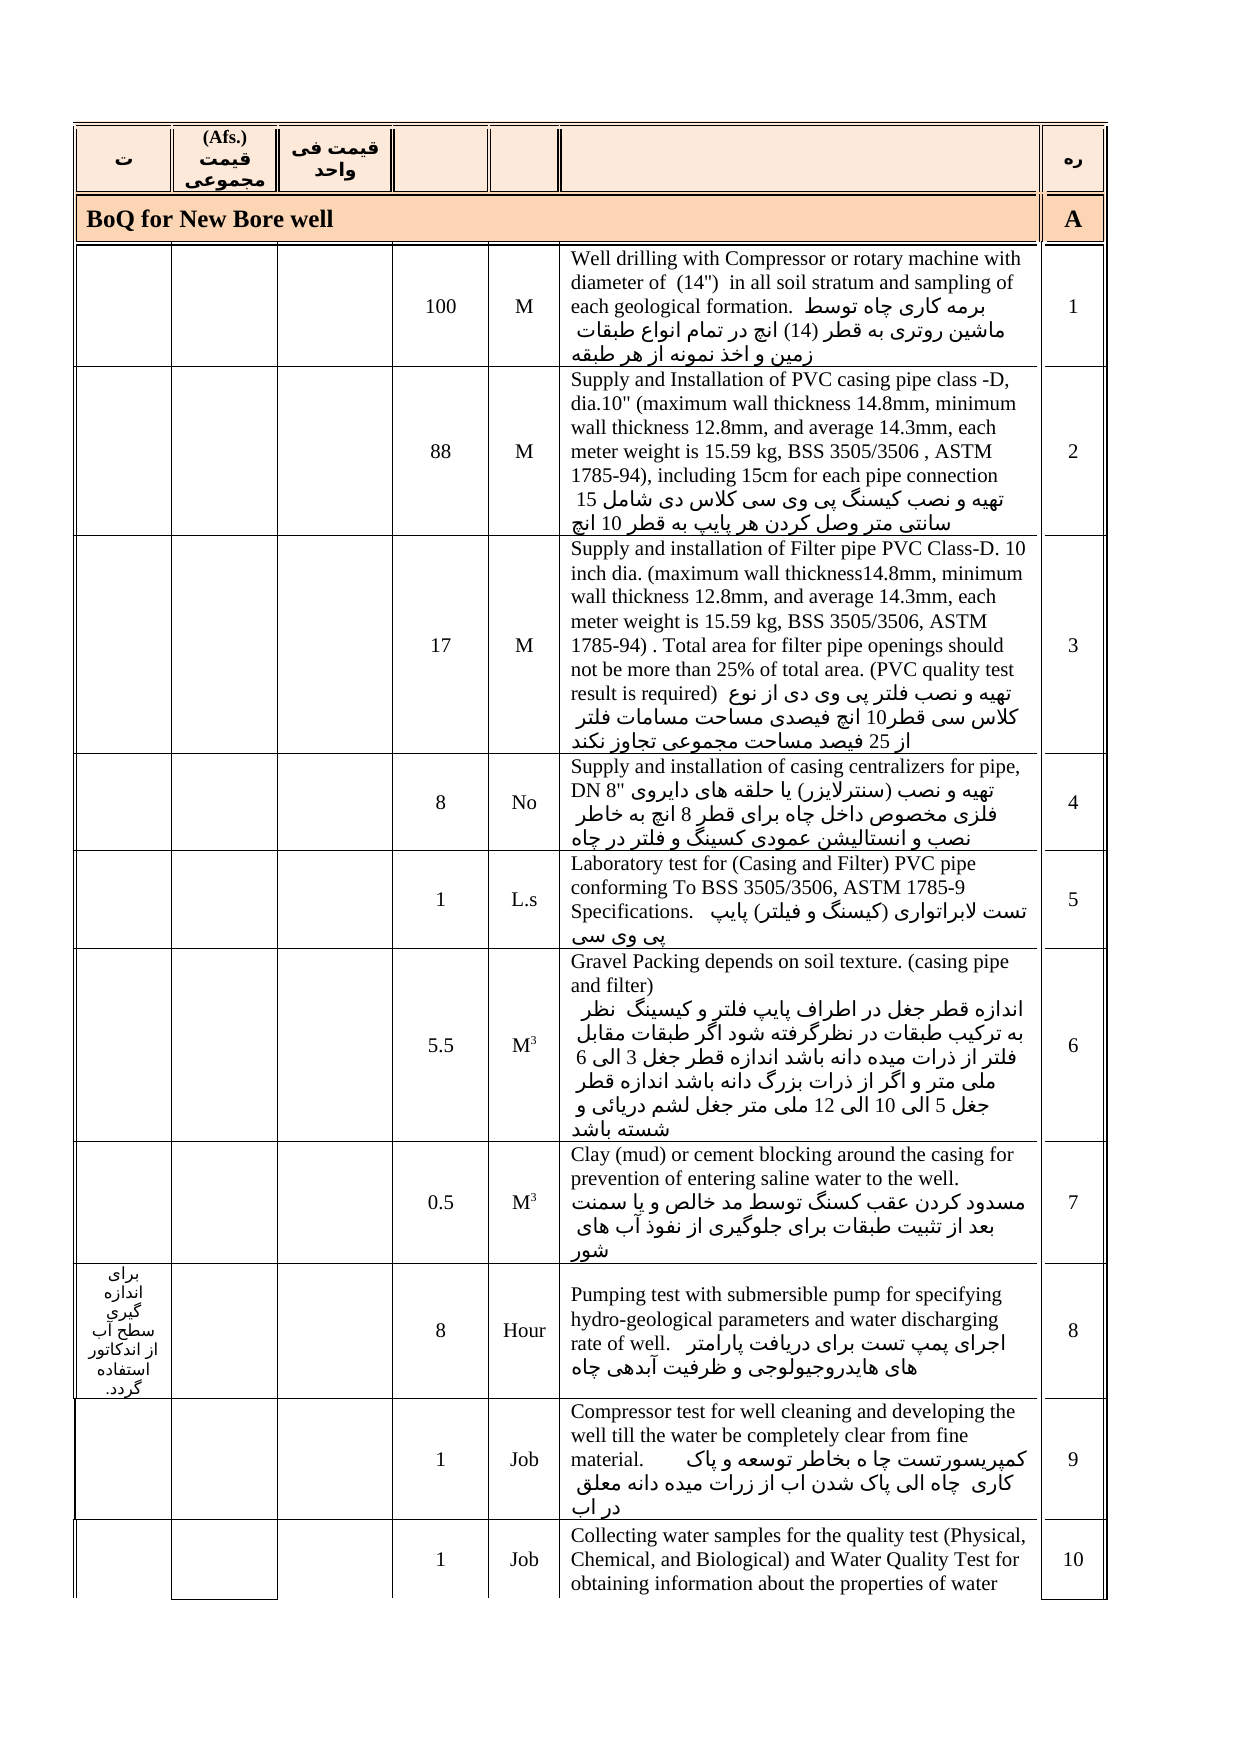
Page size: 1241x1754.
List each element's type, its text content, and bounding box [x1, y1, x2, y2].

table_cell 8 [393, 1264, 488, 1398]
table_cell 1 [1042, 241, 1105, 366]
table_cell [172, 1520, 277, 1599]
table_cell [77, 1142, 171, 1262]
table_cell [172, 851, 277, 947]
table_cell 0.5 [393, 1142, 488, 1262]
table_cell [278, 1399, 392, 1519]
table_cell [77, 851, 171, 947]
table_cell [559, 123, 1041, 191]
table_cell [278, 1264, 392, 1398]
table_cell A [1041, 191, 1105, 241]
table_cell Clay (mud) or cement blocking around the casing for prevention of entering saline water to the well. مسدود کردن عقب کسنگ توسط مد خالص و یا سمنت بعد از تثبیت طبقات برای جلوگیری از نفوذ آب های شور [560, 1141, 1041, 1262]
table_cell 1 [392, 1520, 489, 1599]
table_cell [77, 536, 171, 753]
table_cell 8 [1042, 1263, 1103, 1398]
table_cell 100 [393, 246, 488, 366]
table_cell [172, 536, 277, 753]
table_cell 88 [393, 367, 488, 535]
table_cell 8 [393, 754, 488, 850]
table_cell BoQ for New Bore well [75, 191, 1041, 241]
table_cell 10 [1042, 1519, 1103, 1599]
table_cell Compressor test for well cleaning and developing the well till the water be completely clear from fine material. کمپریسورتست چا ه بخاطر توسعه و پاک کاری چاه الی پاک شدن اب از زرات میده دانه معلق در اب [560, 1398, 1041, 1519]
table_cell 6 [1042, 948, 1103, 1141]
table_cell No [489, 754, 559, 850]
table_cell [172, 1142, 277, 1262]
table_cell Quantity مقدار [392, 123, 489, 191]
table_cell [278, 851, 392, 947]
table_cell [75, 1520, 171, 1599]
table_cell 3 [1042, 535, 1103, 753]
table_cell [278, 1520, 392, 1599]
table_cell Job [489, 1399, 559, 1519]
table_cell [559, 1519, 1041, 1599]
table_cell [172, 1399, 277, 1519]
table_cell M [489, 536, 559, 753]
table_cell 4 [1042, 753, 1103, 850]
table_cell [76, 1399, 171, 1519]
table_cell Pumping test with submersible pump for specifying hydro-geological parameters and water discharging rate of well. اجرای پمپ تست برای دریافت پارامتر های هایدروجیولوجی و ظرفیت آبدهی چاه [560, 1263, 1041, 1398]
table_cell Laboratory test for (Casing and Filter) PVC pipe conforming To BSS 3505/3506, ASTM 1785-9 Specifications. تست لابراتواری (کیسنگ و فیلتر) پایپ پی وی سی [560, 850, 1041, 947]
table_cell 1 [393, 851, 488, 947]
table_cell برای اندازه گیری سطح آب از اندکاتور استفاده گردد. [77, 1264, 171, 1398]
table_cell M [489, 246, 559, 366]
table_cell [172, 367, 277, 535]
table_cell [172, 949, 277, 1141]
table_cell [278, 367, 392, 535]
table_cell Remarks ملاحظات [75, 123, 172, 191]
table_cell S/NO شماره [1041, 123, 1105, 191]
table_cell 7 [1042, 1141, 1103, 1262]
table_cell [278, 246, 392, 366]
table_cell [172, 1264, 277, 1398]
table_cell [278, 754, 392, 850]
table_cell [278, 536, 392, 753]
table_cell M3 [489, 949, 559, 1141]
table_cell [278, 1142, 392, 1262]
table_cell Supply and installation of Filter pipe PVC Class-D. 10 inch dia. (maximum wall thickness14.8mm, minimum wall thickness 12.8mm, and average 14.3mm, each meter weight is 15.59 kg, BSS 3505/3506, ASTM 1785-94) . Total area for filter pipe openings should not be more than 25% of total area. (PVC quality test result is required) تهیه و نصب فلتر پی وی دی از نوع کلاس سی قطر10 انچ فیصدی مساحت مسامات فلتر از 25 فیصد مساحت مجموعی تجاوز نکند [560, 535, 1041, 753]
table_cell 2 [1042, 366, 1103, 535]
table_cell 5.5 [393, 949, 488, 1141]
table_cell 5 [1042, 850, 1103, 947]
table_cell Well drilling with Compressor or rotary machine with diameter of (14'') in all soil stratum and sampling of each geological formation. برمه کاری چاه توسط ماشین روتری به قطر (14) انچ در تمام انواع طبقات زمین و اخذ نمونه از هر طبقه [560, 241, 1041, 366]
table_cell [172, 123, 278, 191]
table_cell 17 [393, 536, 488, 753]
table_cell Gravel Packing depends on soil texture. (casing pipe and filter) اندازه قطر جغل در اطراف پایپ فلتر و کیسینگ نظر به ترکیب طبقات در نظرگرفته شود اگر طبقات مقابل فلتر از ذرات میده دانه باشد اندازه قطر جغل 3 الی 6 ملی متر و اگر از ذرات بزرگ دانه باشد اندازه قطر جغل 5 الی 10 الی 12 ملی متر جغل لشم دریائی و شسته باشد [560, 948, 1041, 1141]
table_cell 9 [1042, 1398, 1103, 1519]
table_cell M [489, 367, 559, 535]
table_cell Supply and installation of casing centralizers for pipe, DN 8"تهیه و نصب (سنترلایزر) یا حلقه های دایروی فلزی مخصوص داخل چاه برای قطر 8 انچ به خاطر نصب و انستالیشن عمودی کسینگ و فلتر در چاه [560, 753, 1041, 850]
table_cell [172, 754, 277, 850]
table_cell Job [489, 1520, 559, 1599]
table_cell L.s [489, 851, 559, 947]
table_cell [77, 246, 171, 366]
table_cell Supply and Installation of PVC casing pipe class -D, dia.10" (maximum wall thickness 14.8mm, minimum wall thickness 12.8mm, and average 14.3mm, each meter weight is 15.59 kg, BSS 3505/3506 , ASTM 1785-94), including 15cm for each pipe connection تهیه و نصب کیسنگ پی وی سی کلاس دی شامل 15 سانتی متر وصل کردن هر پایپ به قطر 10 انچ [560, 366, 1041, 535]
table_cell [278, 126, 392, 191]
table_cell [172, 246, 277, 366]
table_cell Unit واحد [489, 126, 559, 191]
table_cell [77, 367, 171, 535]
table_cell [77, 949, 171, 1141]
table_cell M3 [489, 1142, 559, 1262]
table_cell [278, 949, 392, 1141]
table_cell [77, 754, 171, 850]
table_cell Hour [489, 1264, 559, 1398]
table_cell 1 [393, 1399, 488, 1519]
